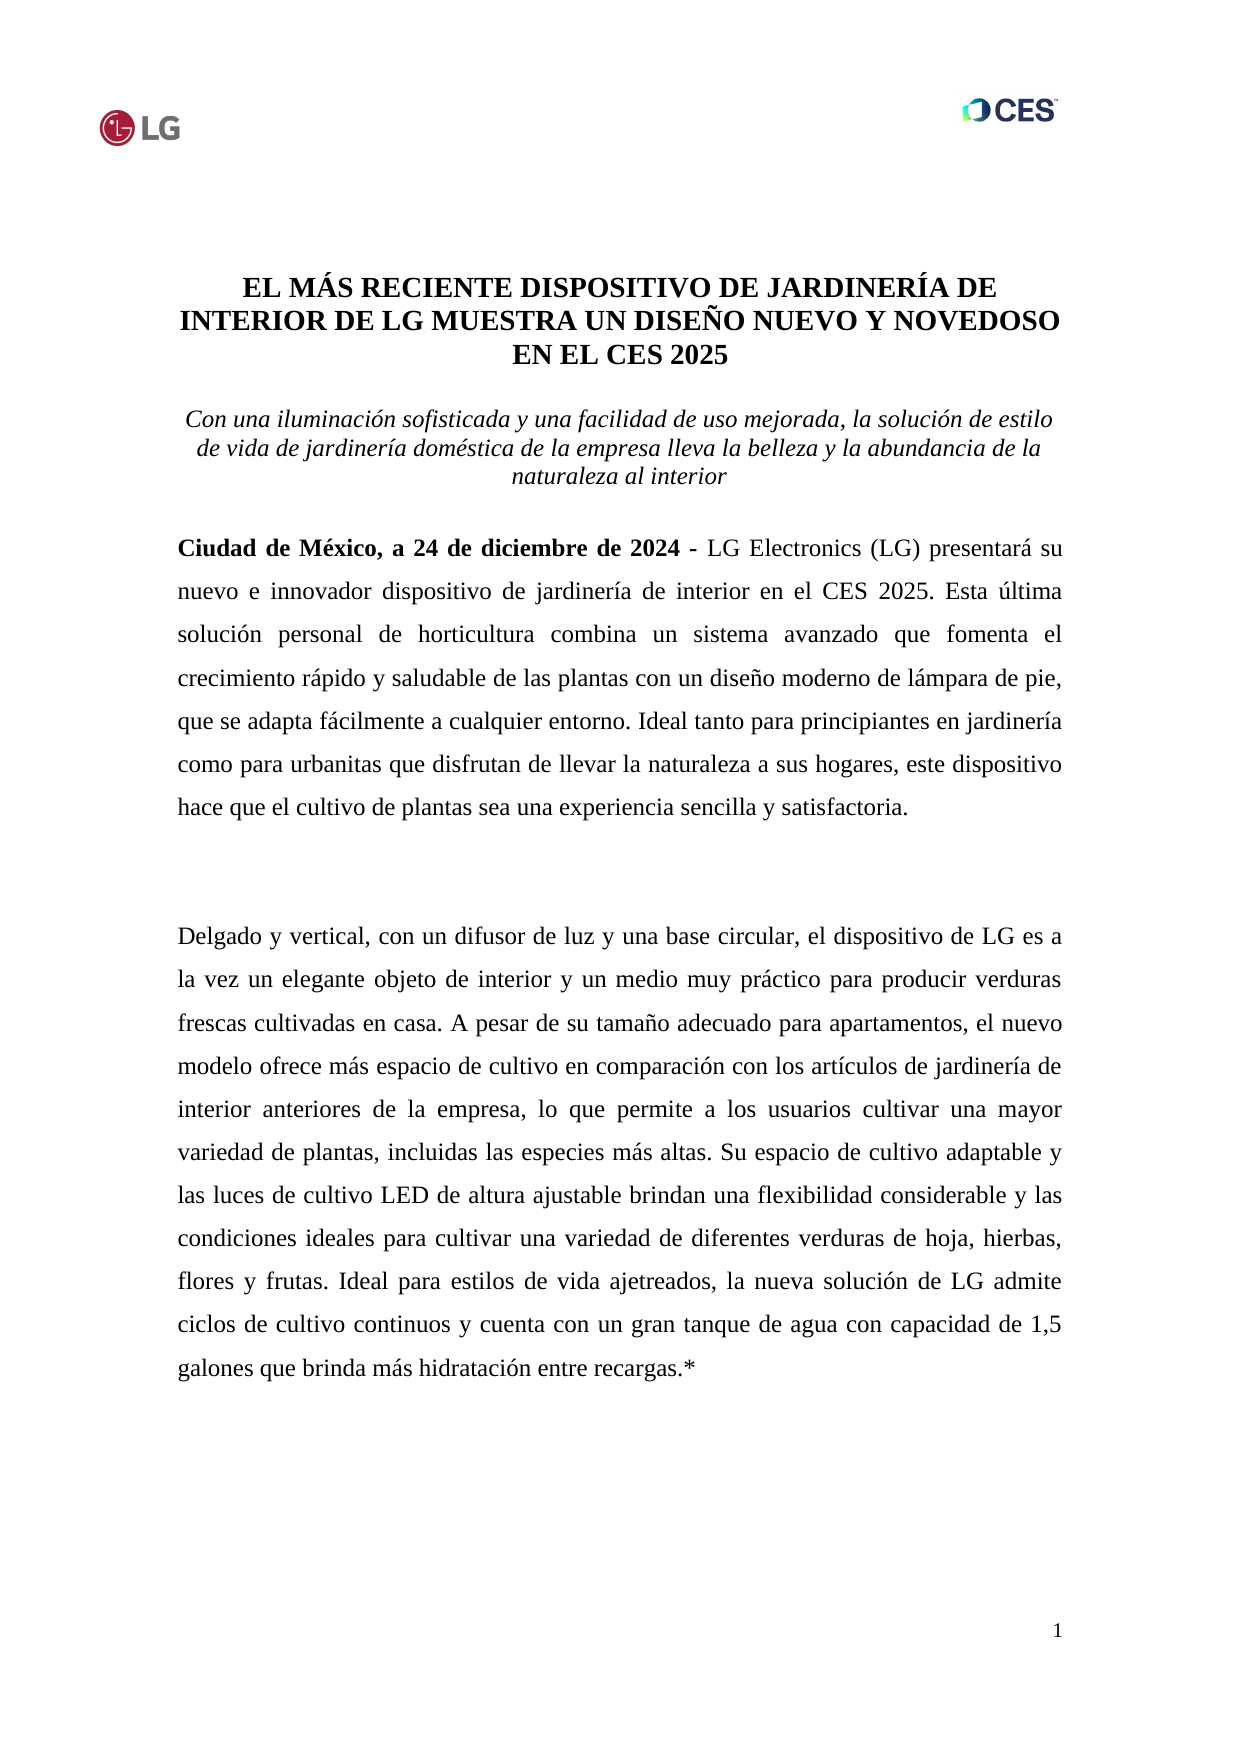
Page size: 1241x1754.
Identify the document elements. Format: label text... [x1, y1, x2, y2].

text EL MÁS RECIENTE DISPOSITIVO DE JARDINERÍA DE INTERIOR DE LG MUESTRA UN DISEÑO NUEVO Y NOVEDOSO EN EL CES 2025 [177, 270, 1063, 370]
picture [953, 88, 1060, 129]
text Delgado y vertical, con un difusor de luz y una base circular, el dispositivo de LG es a la vez un elegante objeto de interior y un medio muy práctico para producir verduras frescas cultivadas en casa. A pesar de su tamaño adecuado para apartamentos, el nuevo modelo ofrece más espacio de cultivo en comparación con los artículos de jardinería de interior anteriores de la empresa, lo que permite a los usuarios cultivar una mayor variedad de plantas, incluidas las especies más altas. Su espacio de cultivo adaptable y las luces de cultivo LED de altura ajustable brindan una flexibilidad considerable y las condiciones ideales para cultivar una variedad de diferentes verduras de hoja, hierbas, flores y frutas. Ideal para estilos de vida ajetreados, la nueva solución de LG admite ciclos de cultivo continuos y cuenta con un gran tanque de agua con capacidad de 1,5 galones que brinda más hidratación entre recargas.* [177, 921, 1063, 1381]
text Con una iluminación sofisticada y una facilidad de uso mejorada, la solución de estilo de vida de jardinería doméstica de la empresa lleva la belleza y la abundancia de la naturaleza al interior [177, 404, 1063, 490]
picture [91, 102, 188, 155]
text Ciudad de México, a 24 de diciembre de 2024 - LG Electronics (LG) presentará su nuevo e innovador dispositivo de jardinería de interior en el CES 2025. Esta última solución personal de horticultura combina un sistema avanzado que fomenta el crecimiento rápido y saludable de las plantas con un diseño moderno de lámpara de pie, que se adapta fácilmente a cualquier entorno. Ideal tanto para principiantes en jardinería como para urbanitas que disfrutan de llevar la naturaleza a sus hogares, este dispositivo hace que el cultivo de plantas sea una experiencia sencilla y satisfactoria. [177, 533, 1063, 821]
